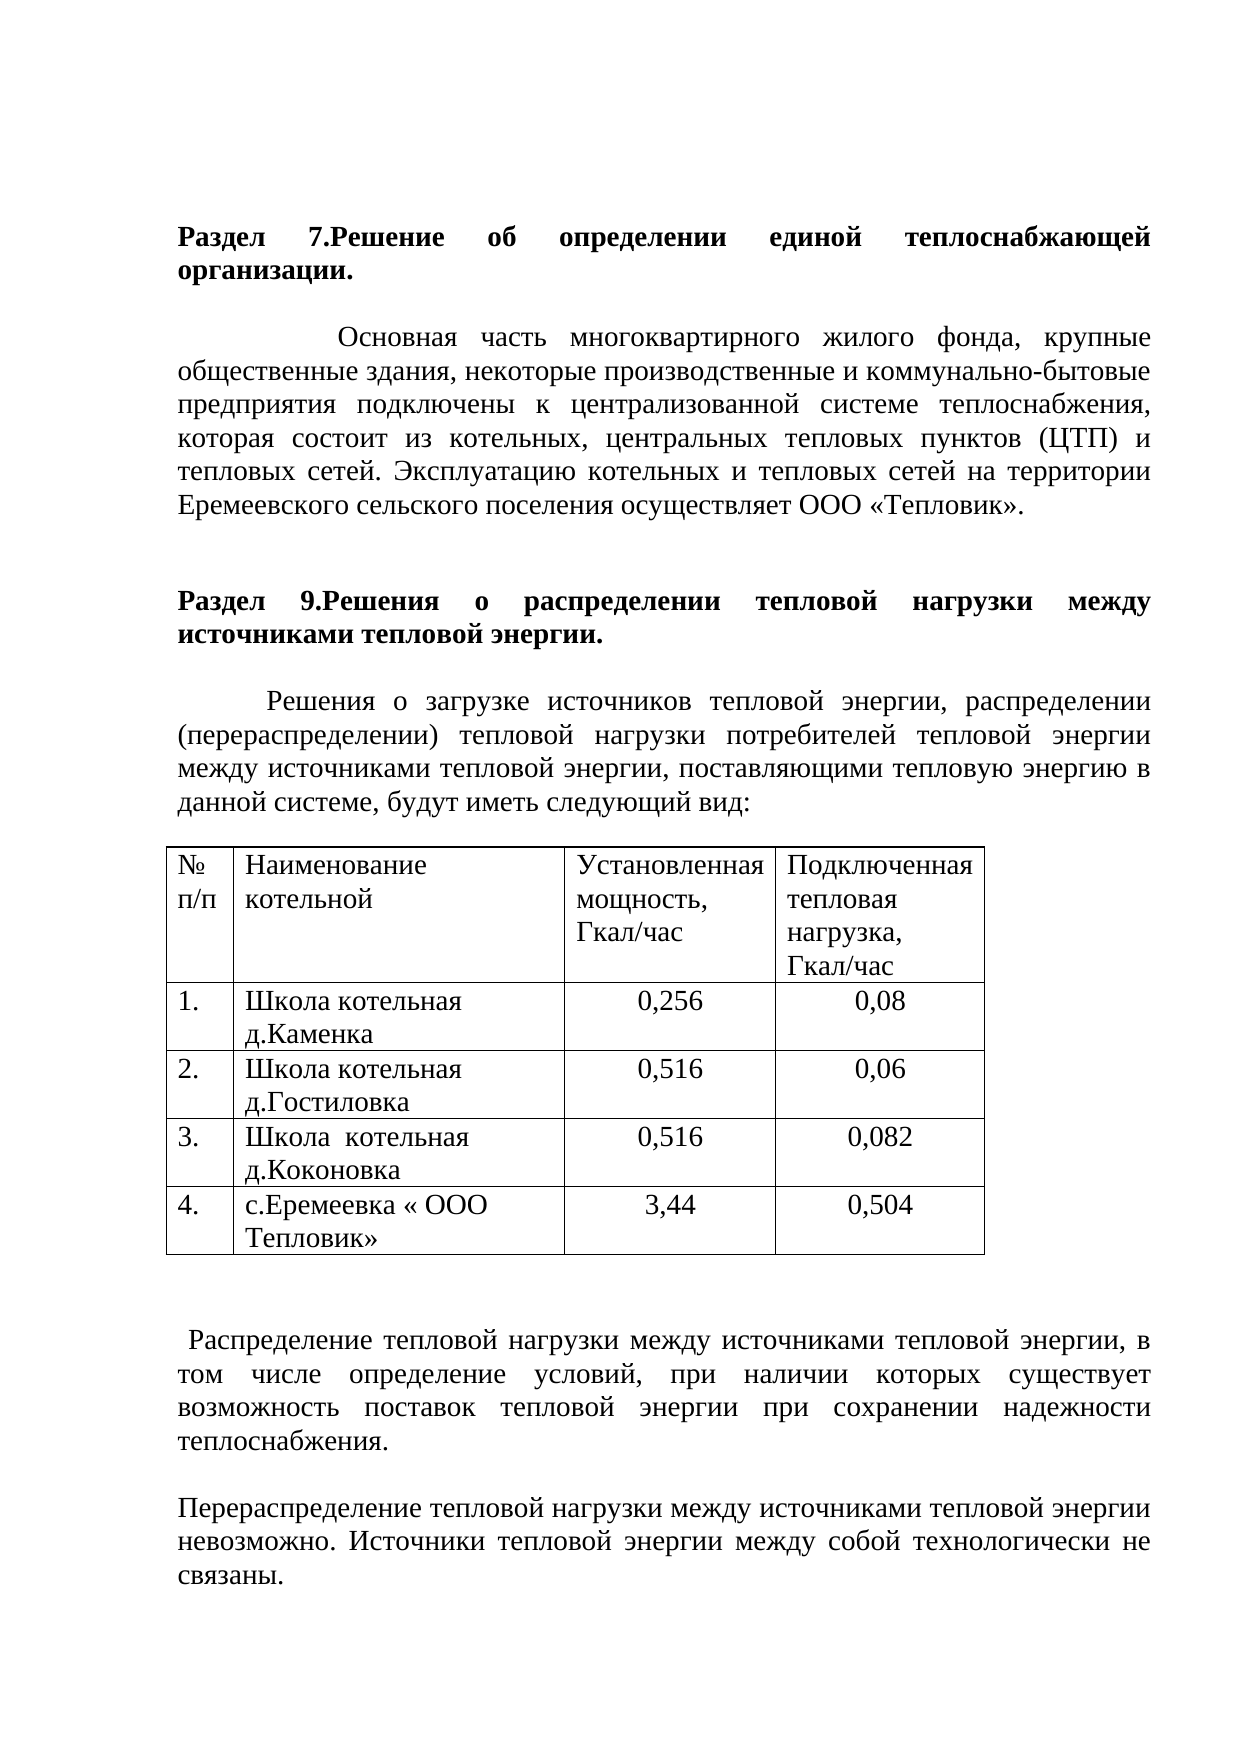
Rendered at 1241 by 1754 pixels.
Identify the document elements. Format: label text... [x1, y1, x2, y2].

table_cell 0,256 [565, 983, 775, 1050]
text Раздел 9.Решения о распределении тепловой нагрузки между источниками тепловой энергии. [177, 583, 1152, 650]
table_cell 1. [167, 983, 233, 1050]
table_cell с.Еремеевка « ООО Тепловик» [234, 1187, 564, 1254]
table_cell 2. [167, 1051, 233, 1118]
table_cell 4. [167, 1187, 233, 1254]
text Распределение тепловой нагрузки между источниками тепловой энергии, в том числе определение условий, при наличии которых существует возможность поставок тепловой энергии при сохранении надежности теплоснабжения. [177, 1322, 1152, 1456]
table_cell 0,06 [776, 1051, 984, 1118]
table_header Подключенная тепловая нагрузка, Гкал/час [776, 848, 984, 982]
table_header № п/п [167, 848, 233, 982]
table_cell 0,516 [565, 1119, 775, 1186]
table_cell 3,44 [565, 1187, 775, 1254]
text Перераспределение тепловой нагрузки между источниками тепловой энергии невозможно. Источники тепловой энергии между собой технологически не связаны. [177, 1490, 1152, 1591]
table_cell 0,504 [776, 1187, 984, 1254]
table_header Установленная мощность, Гкал/час [565, 848, 775, 982]
table_cell Школа котельная д.Гостиловка [234, 1051, 564, 1118]
table_cell 3. [167, 1119, 233, 1186]
table_cell Школа котельная д.Каменка [234, 983, 564, 1050]
text Раздел 7.Решение об определении единой теплоснабжающей организации. [177, 219, 1152, 286]
table_cell 0,082 [776, 1119, 984, 1186]
table_cell 0,516 [565, 1051, 775, 1118]
table_header Наименование котельной [234, 848, 564, 982]
text Решения о загрузке источников тепловой энергии, распределении (перераспределении) тепловой нагрузки потребителей тепловой энергии между источниками тепловой энергии, поставляющими тепловую энергию в данной системе, будут иметь следующий вид: [177, 683, 1152, 818]
table_cell 0,08 [776, 983, 984, 1050]
table_cell Школа котельная д.Коконовка [234, 1119, 564, 1186]
text Основная часть многоквартирного жилого фонда, крупные общественные здания, некоторые производственные и коммунально-бытовые предприятия подключены к централизованной системе теплоснабжения, которая состоит из котельных, центральных тепловых пунктов (ЦТП) и тепловых сетей. Эксплуатацию котельных и тепловых сетей на территории Еремеевского сельского поселения осуществляет ООО «Тепловик». [177, 319, 1152, 521]
